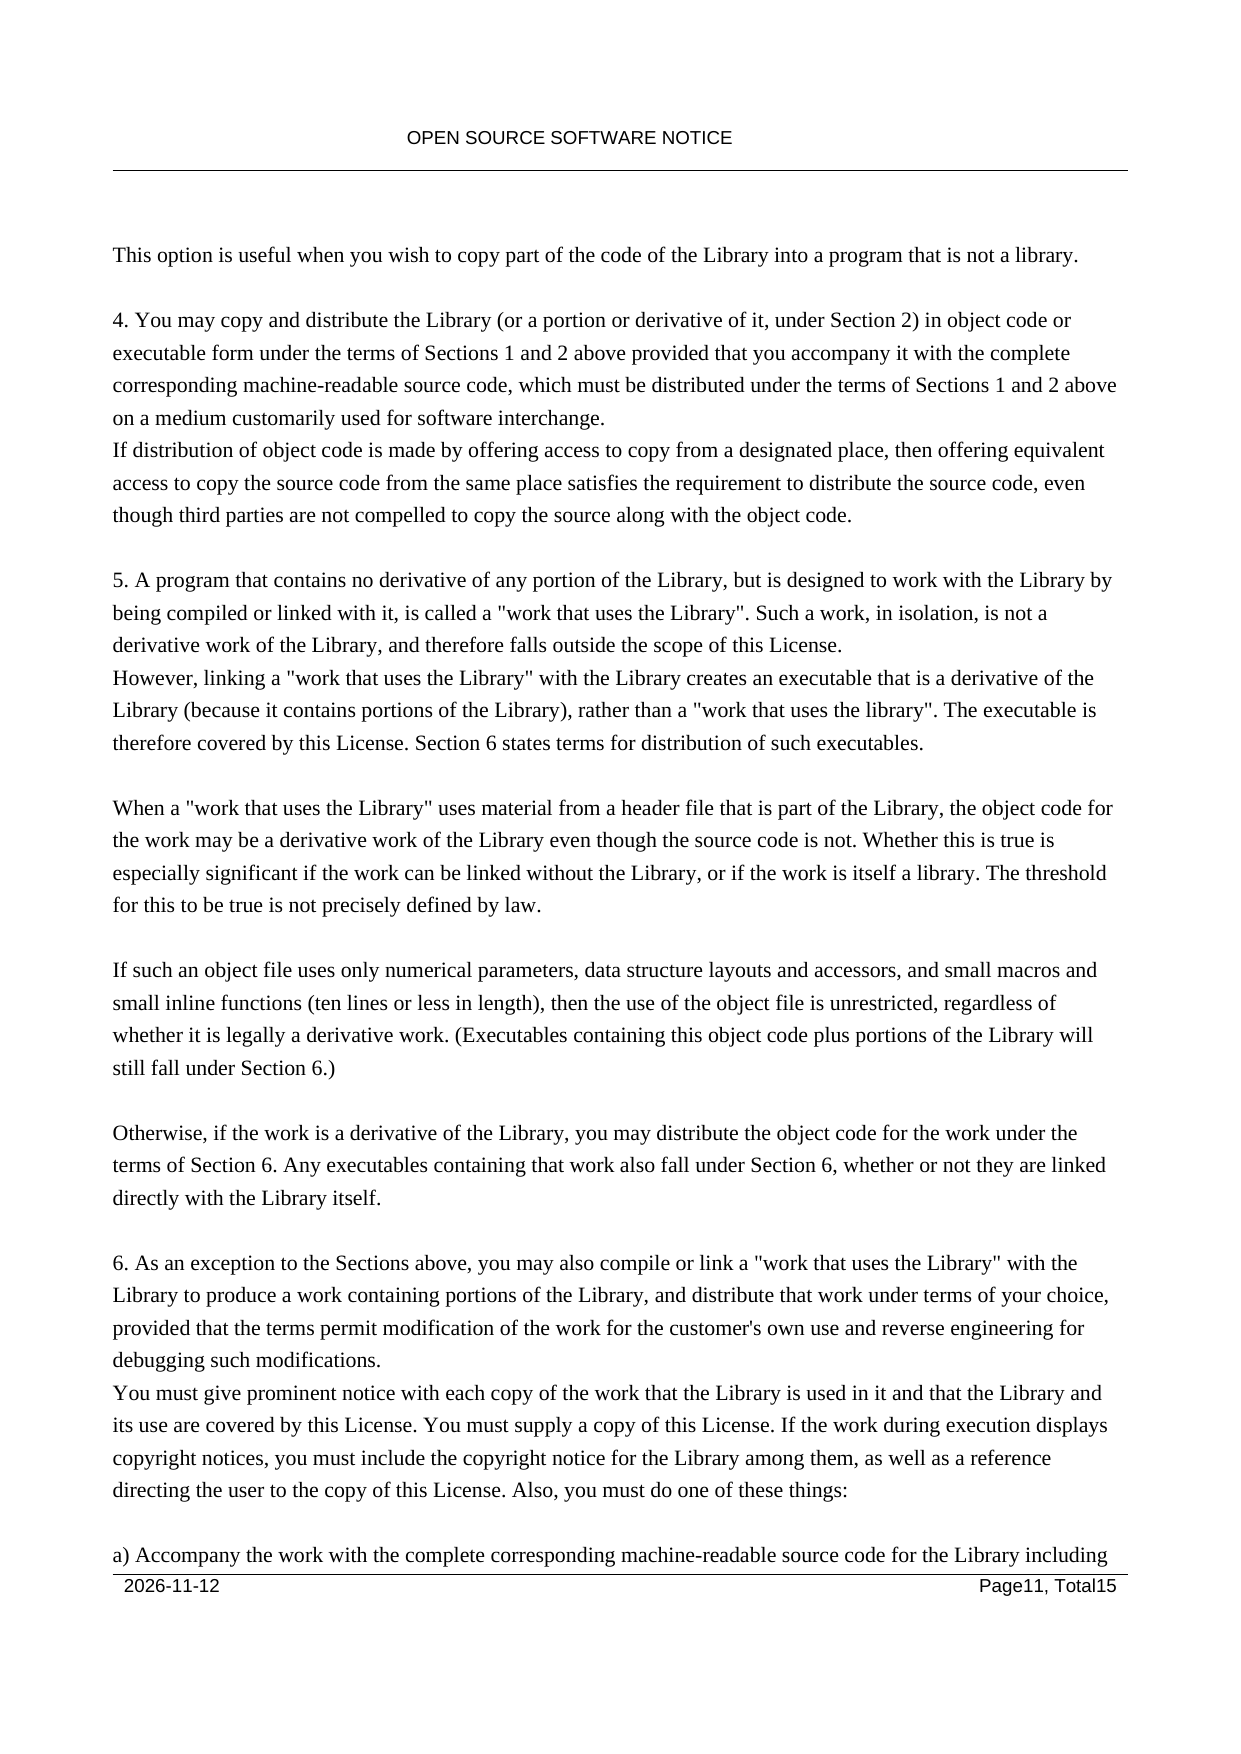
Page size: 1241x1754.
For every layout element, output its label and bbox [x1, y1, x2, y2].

text [112, 206, 1128, 1571]
